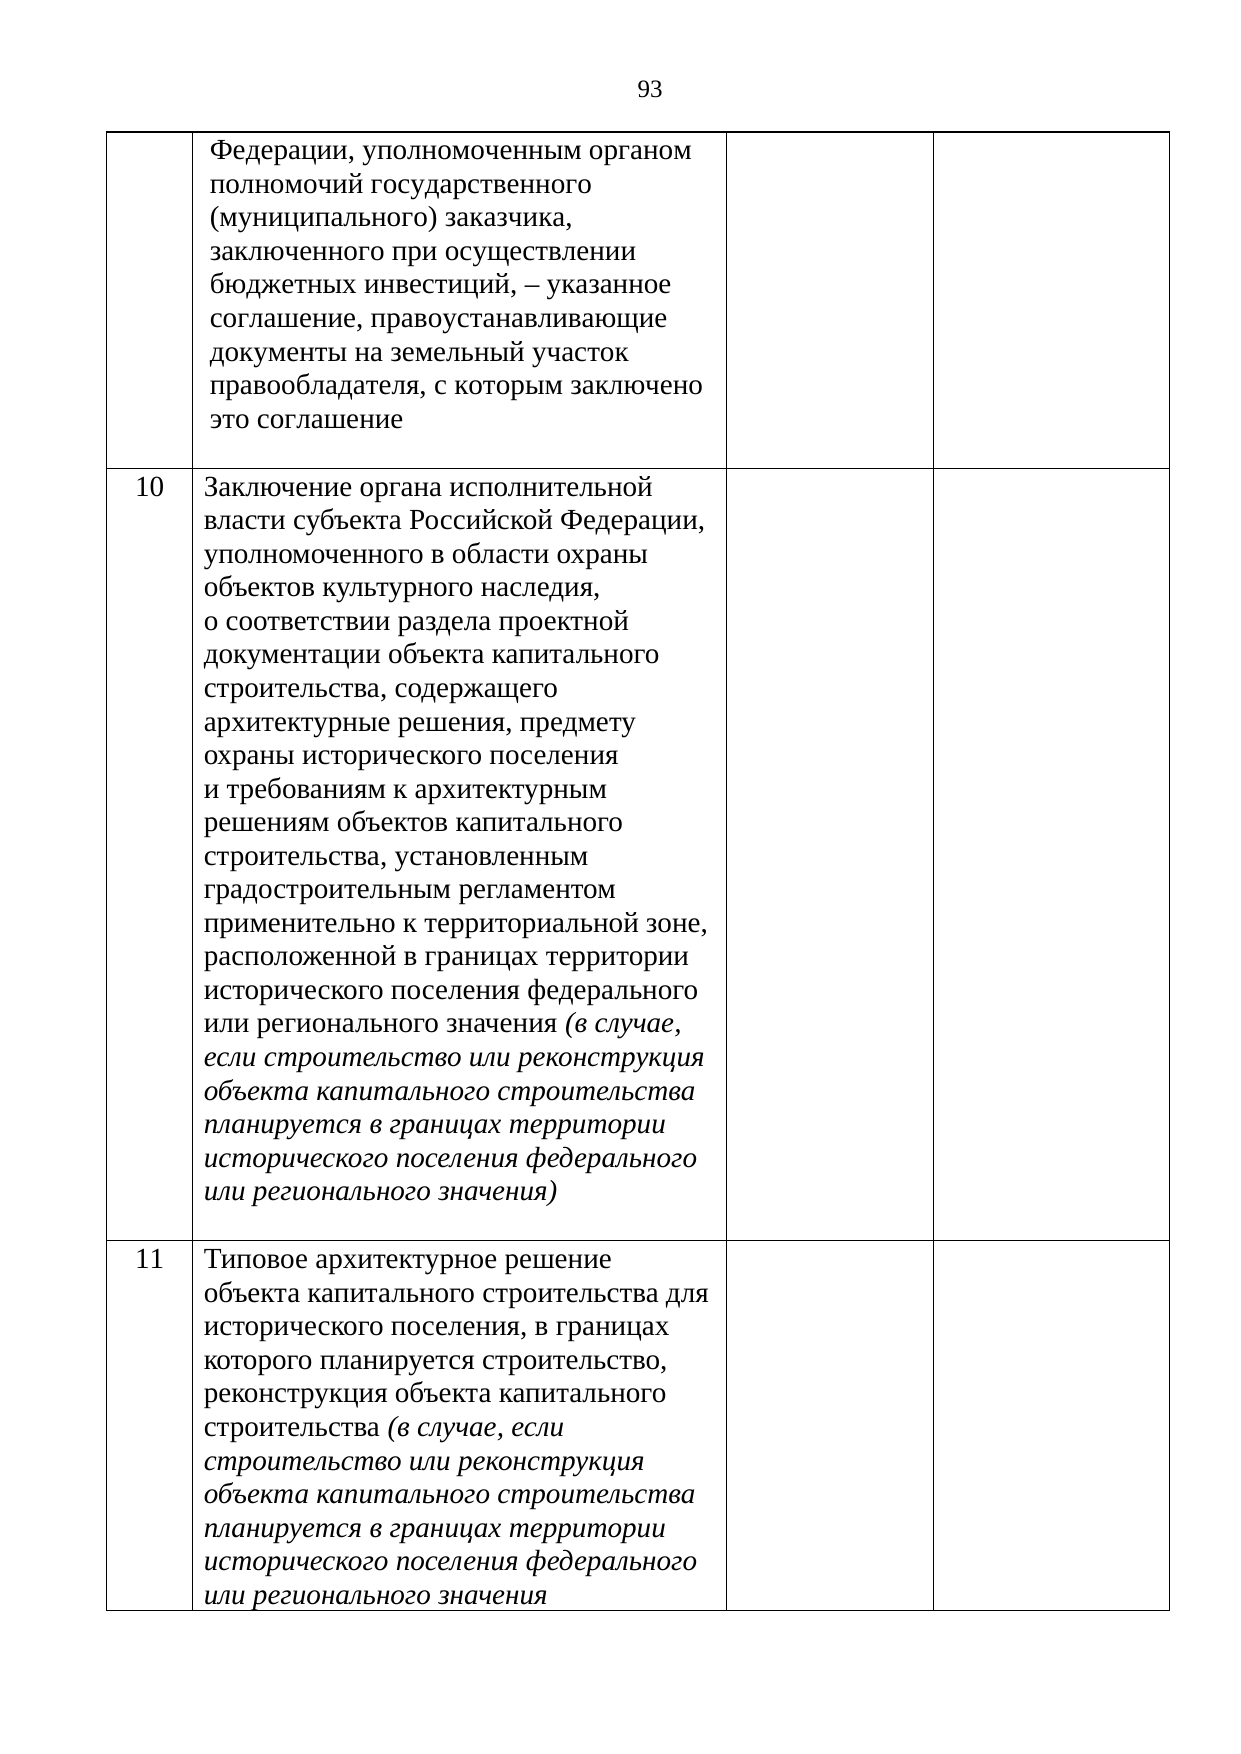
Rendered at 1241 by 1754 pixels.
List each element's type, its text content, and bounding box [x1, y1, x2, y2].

table_cell [727, 1241, 933, 1610]
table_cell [193, 133, 726, 468]
table_cell [727, 133, 933, 468]
table_cell 9 [107, 133, 192, 468]
table_cell [934, 133, 1169, 468]
table_cell [934, 1241, 1169, 1610]
table_cell Заключение органа исполнительной власти субъекта Российской Федерации, уполномоченного в области охраны объектов культурного наследия, о соответствии раздела проектной документации объекта капитального строительства, содержащего архитектурные решения, предмету охраны исторического поселения и требованиям к архитектурным решениям объектов капитального строительства, установленным градостроительным регламентом применительно к территориальной зоне, расположенной в границах территории исторического поселения федерального или регионального значения (в случае, если строительство или реконструкция объекта капитального строительства планируется в границах территории исторического поселения федерального или регионального значения) [193, 469, 726, 1240]
table_cell [727, 469, 933, 1240]
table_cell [193, 1241, 726, 1610]
table_cell 10 [107, 469, 192, 1240]
table_cell [934, 469, 1169, 1240]
table_cell 11 [107, 1241, 192, 1610]
